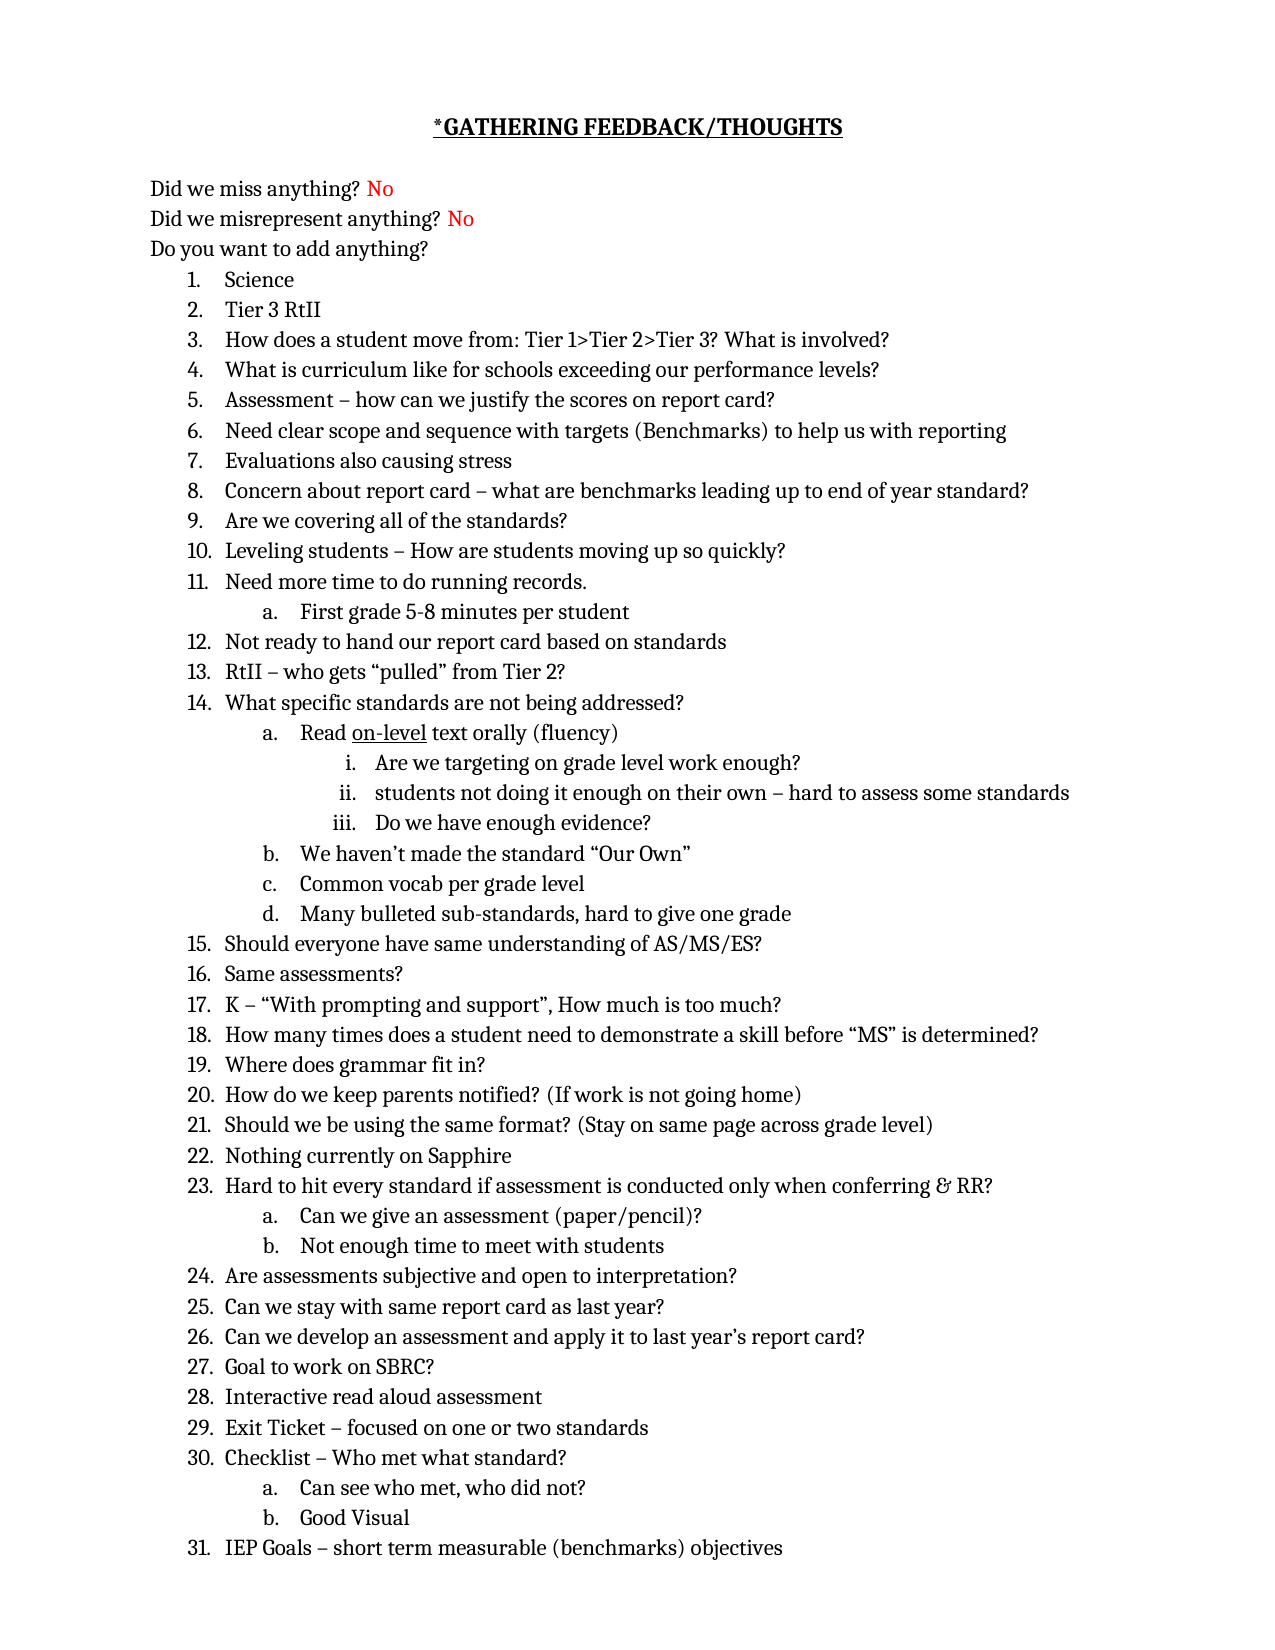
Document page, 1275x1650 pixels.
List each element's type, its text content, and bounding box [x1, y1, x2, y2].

list What is curriculum like for schools exceeding our performance levels? [187, 357, 1125, 383]
list IEP Goals – short term measurable (benchmarks) objectives [187, 1535, 1125, 1561]
list Nothing currently on Sapphire [187, 1142, 1125, 1169]
list Read on-level text orally (fluency) [262, 719, 1125, 746]
list Goal to work on SBRC? [187, 1354, 1125, 1380]
list How many times does a student need to demonstrate a skill before “MS” is determined? [187, 1022, 1125, 1048]
list Many bulleted sub-standards, hard to give one grade [262, 901, 1125, 927]
list How does a student move from: Tier 1>Tier 2>Tier 3? What is involved? [187, 327, 1125, 353]
list Common vocab per grade level [262, 871, 1125, 897]
list Concern about report card – what are benchmarks leading up to end of year standard? [187, 478, 1125, 504]
list Interactive read aloud assessment [187, 1384, 1125, 1410]
list Are we covering all of the standards? [187, 508, 1125, 534]
list Need clear scope and sequence with targets (Benchmarks) to help us with reporting [187, 417, 1125, 444]
list Can see who met, who did not? [262, 1475, 1125, 1501]
list Evaluations also causing stress [187, 448, 1125, 474]
list Exit Ticket – focused on one or two standards [187, 1414, 1125, 1441]
list Not enough time to meet with students [262, 1233, 1125, 1259]
list students not doing it enough on their own – hard to assess some standards [356, 780, 1125, 806]
text Do you want to add anything? [150, 236, 1125, 262]
list Hard to hit every standard if assessment is conducted only when conferring & RR? [187, 1173, 1125, 1199]
list Are we targeting on grade level work enough? [356, 750, 1125, 776]
list Need more time to do running records. [187, 568, 1125, 595]
list Should everyone have same understanding of AS/MS/ES? [187, 931, 1125, 957]
list Not ready to hand our report card based on standards [187, 629, 1125, 655]
list Should we be using the same format? (Stay on same page across grade level) [187, 1112, 1125, 1138]
list Good Visual [262, 1505, 1125, 1531]
list Where does grammar fit in? [187, 1052, 1125, 1078]
list We haven’t made the standard “Our Own” [262, 840, 1125, 867]
list Tier 3 RtII [187, 297, 1125, 323]
list Can we stay with same report card as last year? [187, 1293, 1125, 1320]
text Did we miss anything? No [150, 176, 1125, 202]
list Leveling students – How are students moving up so quickly? [187, 538, 1125, 564]
list First grade 5-8 minutes per student [262, 599, 1125, 625]
list How do we keep parents notified? (If work is not going home) [187, 1082, 1125, 1108]
list Science [187, 266, 1125, 293]
list What specific standards are not being addressed? [187, 689, 1125, 716]
list Are assessments subjective and open to interpretation? [187, 1263, 1125, 1289]
list Can we give an assessment (paper/pencil)? [262, 1203, 1125, 1229]
list Assessment – how can we justify the scores on report card? [187, 387, 1125, 413]
list Do we have enough evidence? [356, 810, 1125, 836]
list Checklist – Who met what standard? [187, 1444, 1125, 1471]
list K – “With prompting and support”, How much is too much? [187, 991, 1125, 1018]
text Did we misrepresent anything? No [150, 206, 1125, 232]
list Can we develop an assessment and apply it to last year’s report card? [187, 1324, 1125, 1350]
text *GATHERING FEEDBACK/THOUGHTS [150, 112, 1125, 141]
list RtII – who gets “pulled” from Tier 2? [187, 659, 1125, 685]
list Same assessments? [187, 961, 1125, 987]
